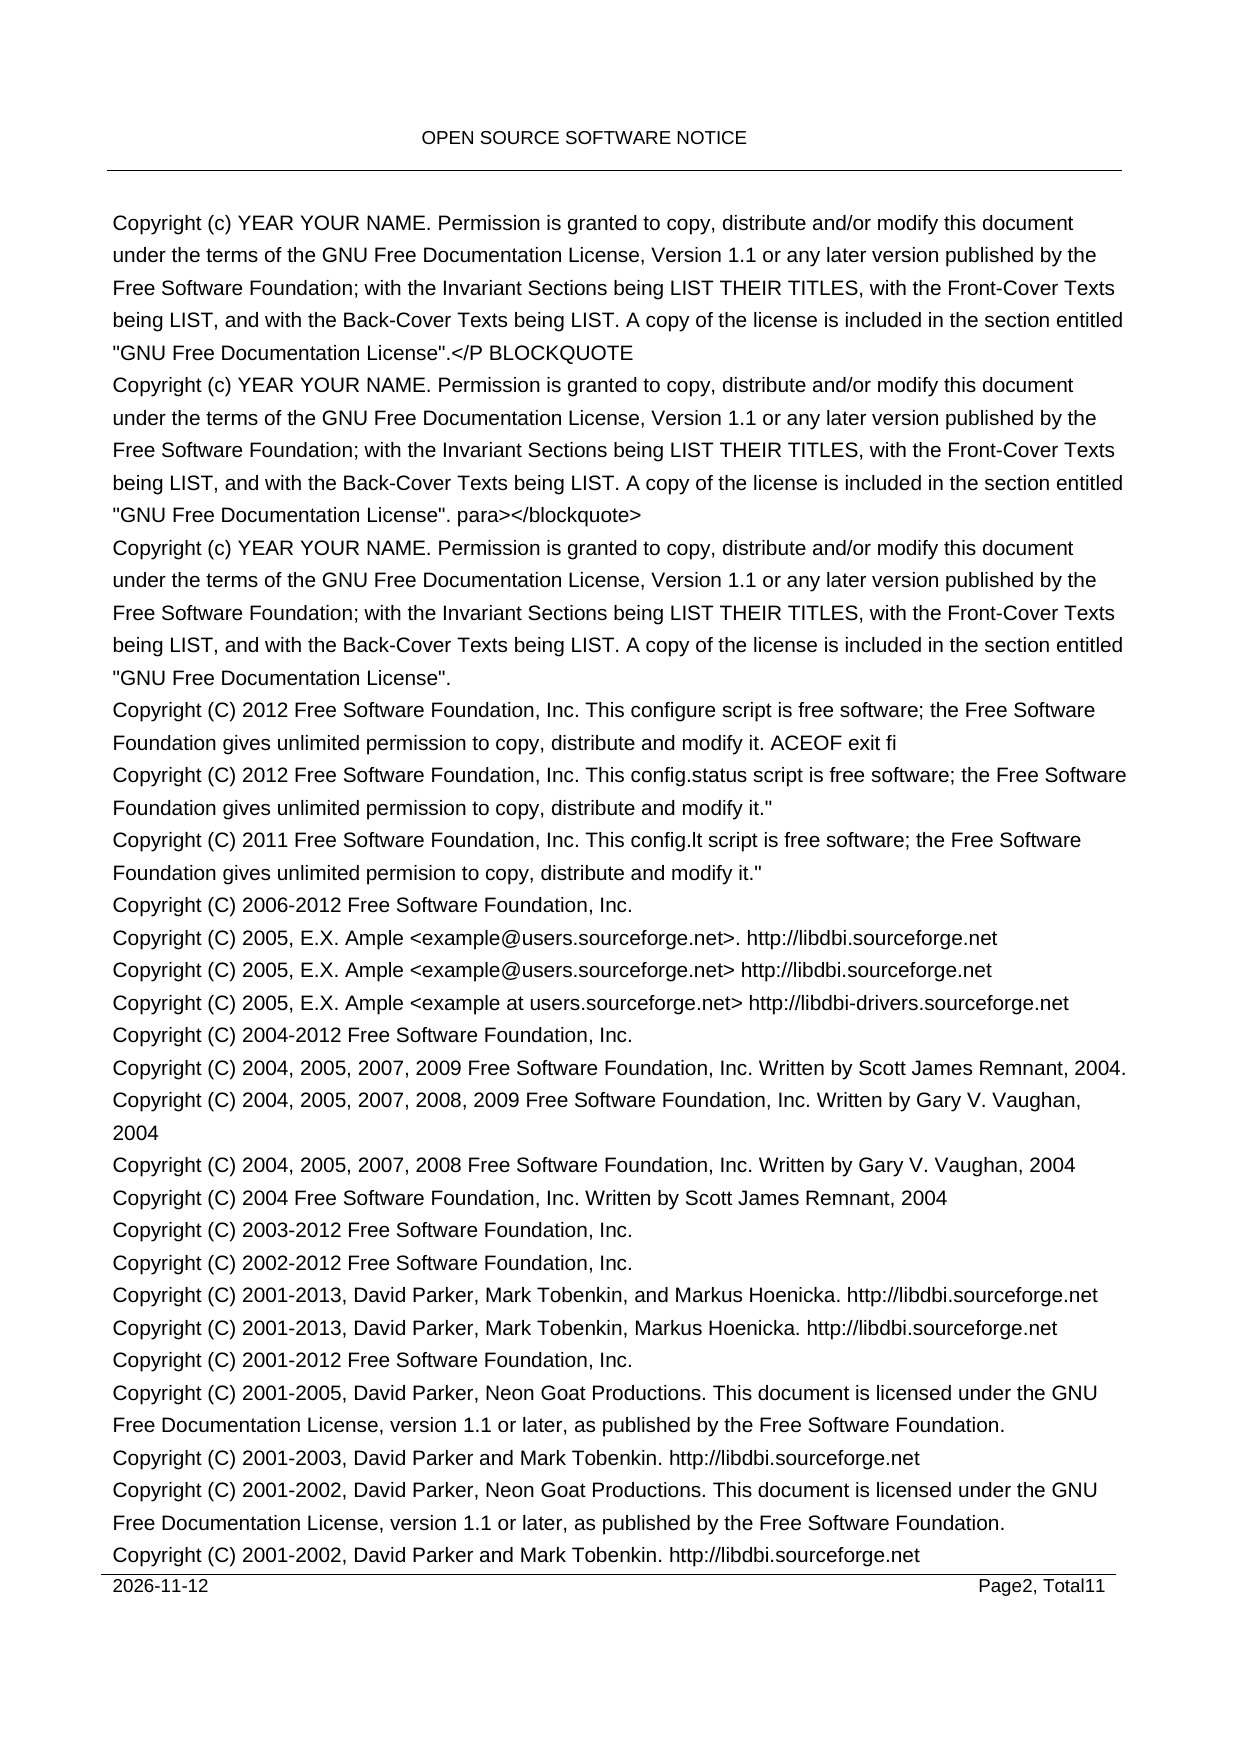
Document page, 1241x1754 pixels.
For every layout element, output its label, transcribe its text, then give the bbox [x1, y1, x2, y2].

text Copyright (C) 2006-2012 Free Software Foundation, Inc. [112, 889, 1128, 921]
text Copyright (C) 2011 Free Software Foundation, Inc. This config.lt script is free software; the Free Software Foundation gives unlimited permision to copy, distribute and modify it." [112, 824, 1128, 889]
text Copyright (C) 2004-2012 Free Software Foundation, Inc. [112, 1019, 1128, 1051]
text Copyright (C) 2004, 2005, 2007, 2009 Free Software Foundation, Inc. Written by Scott James Remnant, 2004. [112, 1051, 1128, 1084]
text Copyright (C) 2001-2005, David Parker, Neon Goat Productions. This document is licensed under the GNU Free Documentation License, version 1.1 or later, as published by the Free Software Foundation. [112, 1376, 1128, 1441]
text Copyright (C) 2001-2013, David Parker, Mark Tobenkin, and Markus Hoenicka. http://libdbi.sourceforge.net [112, 1279, 1128, 1311]
text Copyright (C) 2001-2013, David Parker, Mark Tobenkin, Markus Hoenicka. http://libdbi.sourceforge.net [112, 1311, 1128, 1344]
text Copyright (C) 2004, 2005, 2007, 2008 Free Software Foundation, Inc. Written by Gary V. Vaughan, 2004 [112, 1149, 1128, 1181]
text Copyright (C) 2012 Free Software Foundation, Inc. This configure script is free software; the Free Software Foundation gives unlimited permission to copy, distribute and modify it. ACEOF exit fi [112, 694, 1128, 759]
text Copyright (C) 2005, E.X. Ample <example@users.sourceforge.net> http://libdbi.sourceforge.net [112, 954, 1128, 986]
text Copyright (c) YEAR YOUR NAME. Permission is granted to copy, distribute and/or modify this document under the terms of the GNU Free Documentation License, Version 1.1 or any later version published by the Free Software Foundation; with the Invariant Sections being LIST THEIR TITLES, with the Front-Cover Texts being LIST, and with the Back-Cover Texts being LIST. A copy of the license is included in the section entitled "GNU Free Documentation License".</P BLOCKQUOTE [112, 206, 1128, 369]
text Copyright (C) 2001-2002, David Parker, Neon Goat Productions. This document is licensed under the GNU Free Documentation License, version 1.1 or later, as published by the Free Software Foundation. [112, 1474, 1128, 1539]
text Copyright (C) 2002-2012 Free Software Foundation, Inc. [112, 1246, 1128, 1279]
text Copyright (C) 2004 Free Software Foundation, Inc. Written by Scott James Remnant, 2004 [112, 1181, 1128, 1214]
text Copyright (C) 2003-2012 Free Software Foundation, Inc. [112, 1214, 1128, 1246]
text Copyright (C) 2012 Free Software Foundation, Inc. This config.status script is free software; the Free Software Foundation gives unlimited permission to copy, distribute and modify it." [112, 759, 1128, 824]
text Copyright (C) 2004, 2005, 2007, 2008, 2009 Free Software Foundation, Inc. Written by Gary V. Vaughan, 2004 [112, 1084, 1128, 1149]
text Copyright (C) 2005, E.X. Ample <example@users.sourceforge.net>. http://libdbi.sourceforge.net [112, 921, 1128, 954]
text Copyright (c) YEAR YOUR NAME. Permission is granted to copy, distribute and/or modify this document under the terms of the GNU Free Documentation License, Version 1.1 or any later version published by the Free Software Foundation; with the Invariant Sections being LIST THEIR TITLES, with the Front-Cover Texts being LIST, and with the Back-Cover Texts being LIST. A copy of the license is included in the section entitled "GNU Free Documentation License". [112, 531, 1128, 694]
text Copyright (c) YEAR YOUR NAME. Permission is granted to copy, distribute and/or modify this document under the terms of the GNU Free Documentation License, Version 1.1 or any later version published by the Free Software Foundation; with the Invariant Sections being LIST THEIR TITLES, with the Front-Cover Texts being LIST, and with the Back-Cover Texts being LIST. A copy of the license is included in the section entitled "GNU Free Documentation License". para></blockquote> [112, 369, 1128, 531]
text Copyright (C) 2005, E.X. Ample <example at users.sourceforge.net> http://libdbi-drivers.sourceforge.net [112, 986, 1128, 1019]
text Copyright (C) 2001-2012 Free Software Foundation, Inc. [112, 1344, 1128, 1376]
text Copyright (C) 2001-2003, David Parker and Mark Tobenkin. http://libdbi.sourceforge.net [112, 1441, 1128, 1474]
text Copyright (C) 2001-2002, David Parker and Mark Tobenkin. http://libdbi.sourceforge.net [112, 1539, 1128, 1571]
